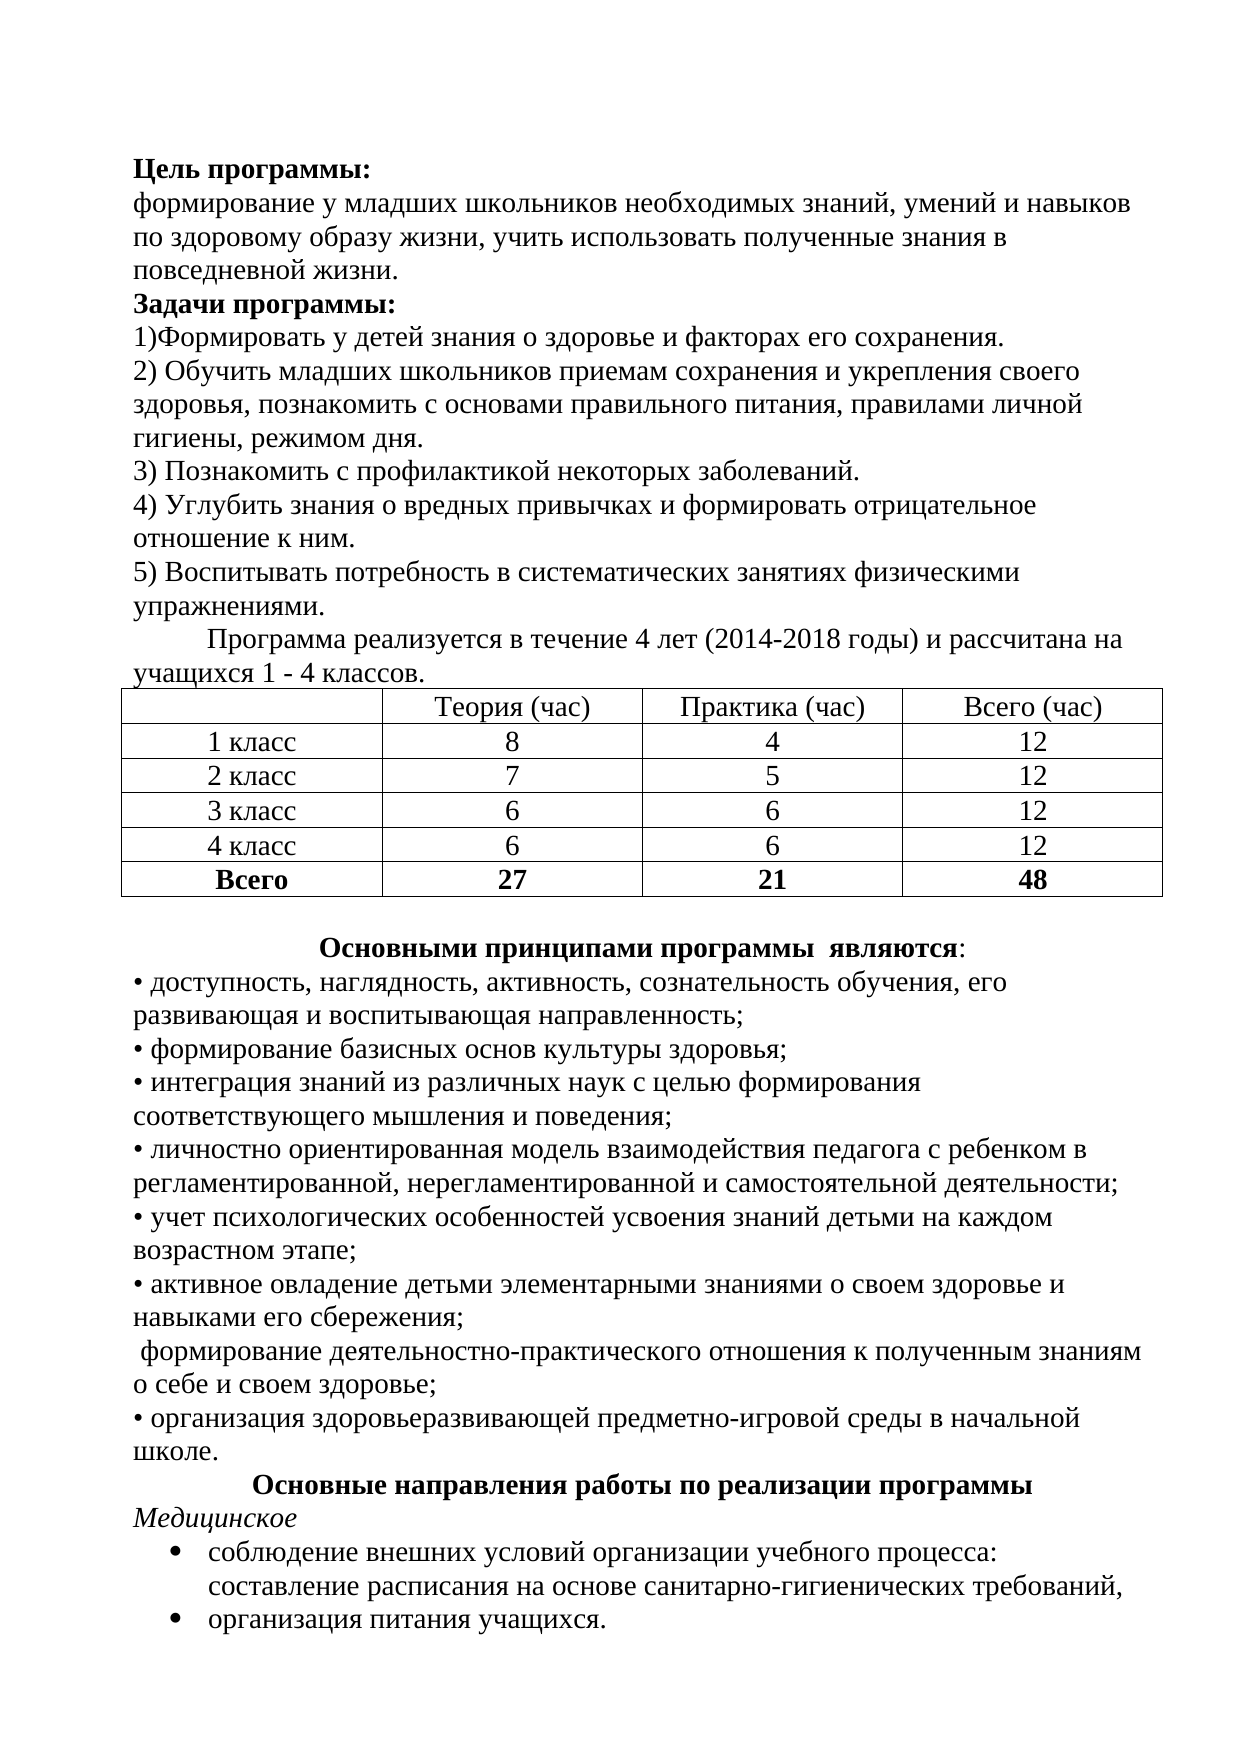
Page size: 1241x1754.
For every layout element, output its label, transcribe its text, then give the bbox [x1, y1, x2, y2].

text Основными принципами программы являются: [133, 897, 1152, 964]
table_cell 48 [903, 862, 1162, 896]
text • доступность, наглядность, активность, сознательность обучения, его развивающая и воспитывающая направленность; [133, 964, 1152, 1031]
table_cell 21 [643, 862, 902, 896]
table_cell 27 [383, 862, 642, 896]
table_header Практика (час) [643, 689, 902, 723]
text 4) Углубить знания о вредных привычках и формировать отрицательное отношение к ним. [133, 487, 1152, 554]
table_cell 3 класс [122, 793, 382, 827]
list соблюдение внешних условий организации учебного процесса: составление расписания на основе санитарно-гигиенических требований, [170, 1534, 1152, 1601]
table_cell 5 [643, 759, 902, 792]
text 1)Формировать у детей знания о здоровье и факторах его сохранения. [133, 319, 1152, 353]
table_header [122, 689, 382, 723]
table_cell 1 класс [122, 724, 382, 757]
text Основные направления работы по реализации программы [133, 1467, 1152, 1501]
text • личностно ориентированная модель взаимодействия педагога с ребенком в регламентированной, нерегламентированной и самостоятельной деятельности; [133, 1132, 1152, 1199]
table_cell 12 [903, 759, 1162, 792]
text 3) Познакомить с профилактикой некоторых заболеваний. [133, 453, 1152, 487]
table_cell 6 [383, 793, 642, 827]
table_header Всего (час) [903, 689, 1162, 723]
text формирование у младших школьников необходимых знаний, умений и навыков по здоровому образу жизни, учить использовать полученные знания в повседневной жизни. [133, 185, 1152, 286]
text • учет психологических особенностей усвоения знаний детьми на каждом возрастном этапе; [133, 1199, 1152, 1266]
table_cell 6 [643, 793, 902, 827]
text 5) Воспитывать потребность в систематических занятиях физическими упражнениями. [133, 554, 1152, 621]
text 2) Обучить младших школьников приемам сохранения и укрепления своего здоровья, познакомить с основами правильного питания, правилами личной гигиены, режимом дня. [133, 353, 1152, 453]
table_cell 4 [643, 724, 902, 757]
table_cell 6 [383, 828, 642, 861]
text • организация здоровьеразвивающей предметно-игровой среды в начальной школе. [133, 1400, 1152, 1467]
table_cell 2 класс [122, 759, 382, 792]
text формирование деятельностно-практического отношения к полученным знаниям о себе и своем здоровье; [133, 1333, 1152, 1400]
text • активное овладение детьми элементарными знаниями о своем здоровье и навыками его сбережения; [133, 1266, 1152, 1333]
text • интеграция знаний из различных наук с целью формирования соответствующего мышления и поведения; [133, 1064, 1152, 1132]
table_cell 8 [383, 724, 642, 757]
list организация питания учащихся. [170, 1601, 1152, 1635]
text Цель программы: [133, 152, 1152, 185]
table_cell 6 [643, 828, 902, 861]
text Задачи программы: [133, 286, 1152, 319]
table_cell 12 [903, 724, 1162, 757]
table_header Теория (час) [383, 689, 642, 723]
text Медицинское [133, 1501, 1152, 1534]
table_cell 4 класс [122, 828, 382, 861]
text Программа реализуется в течение 4 лет (2014-2018 годы) и рассчитана на учащихся 1 - 4 классов. [133, 621, 1152, 688]
table_cell 7 [383, 759, 642, 792]
table_cell Всего [122, 862, 382, 896]
table_cell 12 [903, 793, 1162, 827]
text • формирование базисных основ культуры здоровья; [133, 1031, 1152, 1064]
table_cell 12 [903, 828, 1162, 861]
